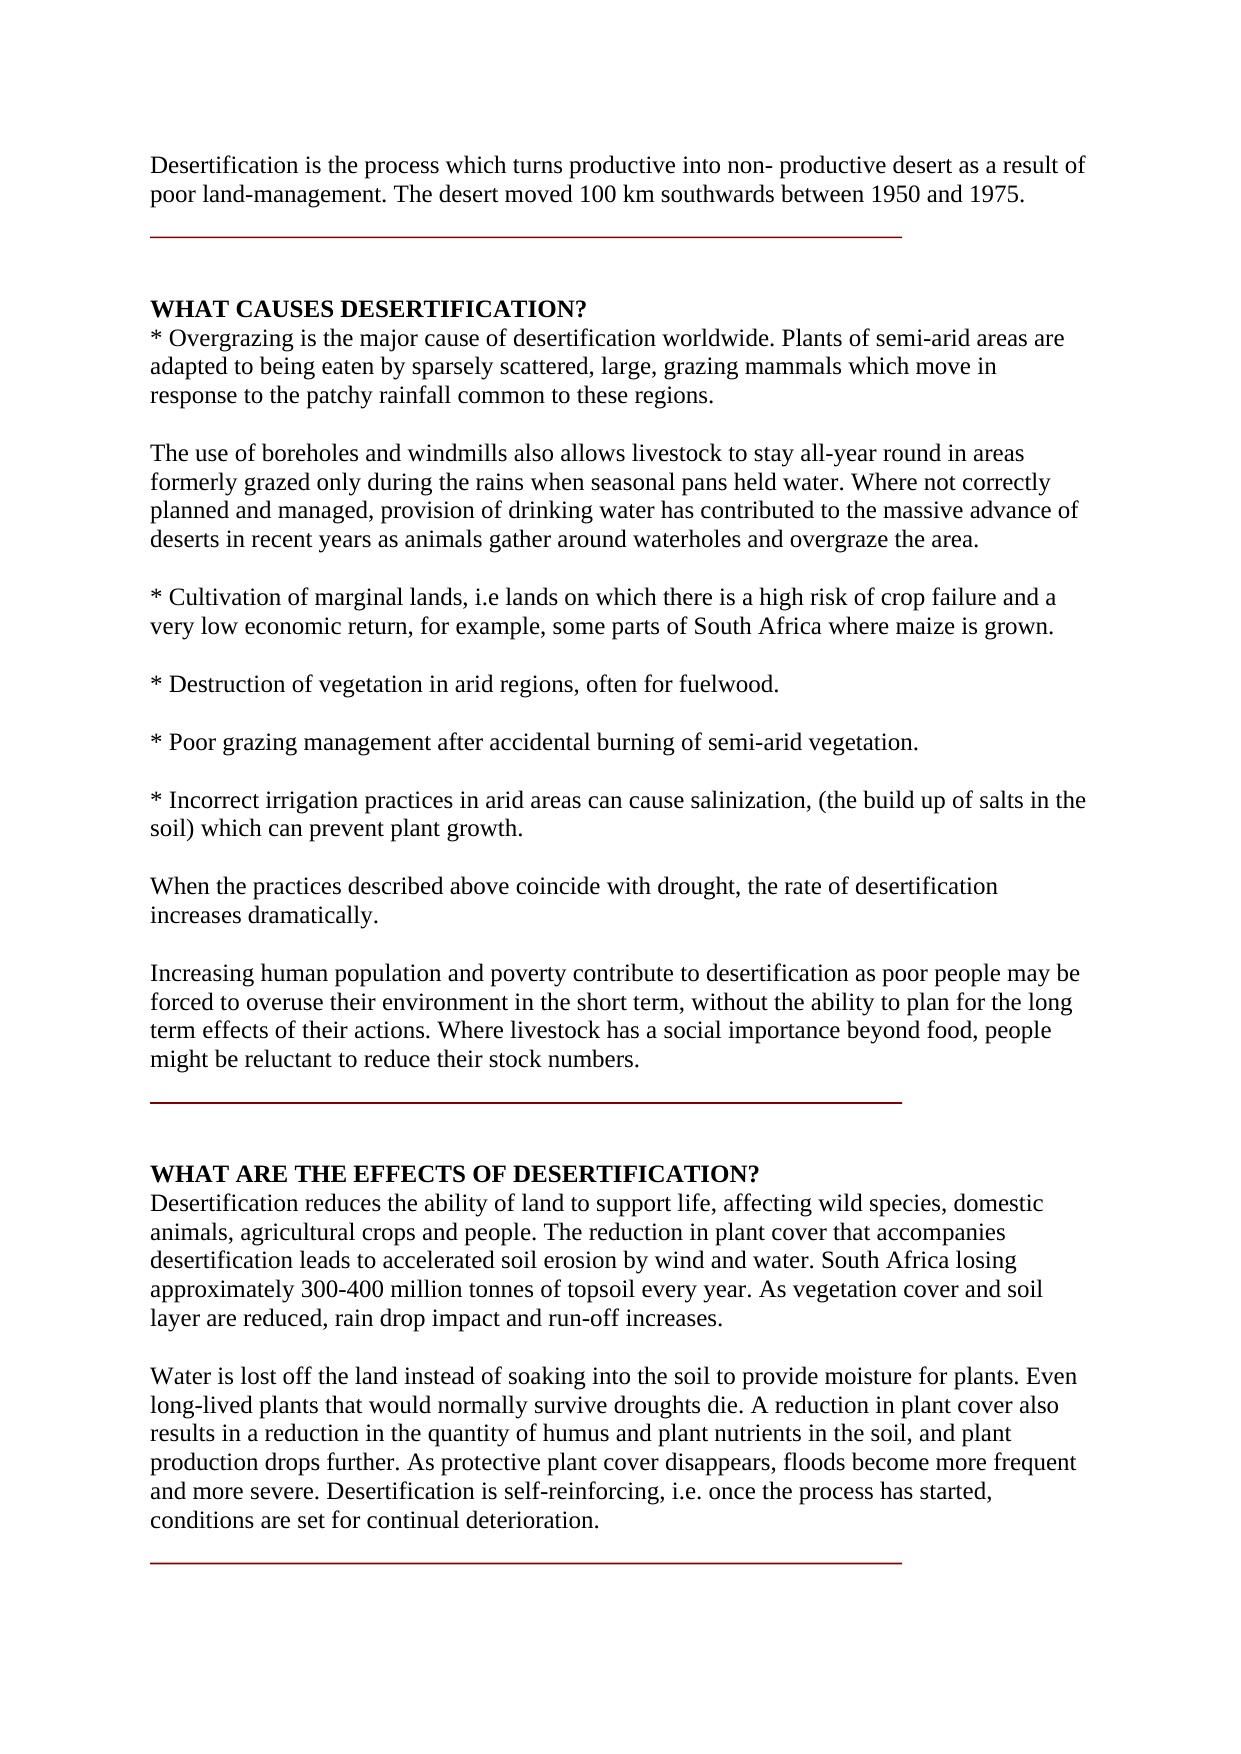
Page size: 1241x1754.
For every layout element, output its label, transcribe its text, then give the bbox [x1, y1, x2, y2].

text The use of boreholes and windmills also allows livestock to stay all-year round in areas formerly grazed only during the rains when seasonal pans held water. Where not correctly planned and managed, provision of drinking water has contributed to the massive advance of deserts in recent years as animals gather around waterholes and overgraze the area. [150, 438, 1090, 553]
text WHAT ARE THE EFFECTS OF DESERTIFICATION? Desertification reduces the ability of land to support life, affecting wild species, domestic animals, agricultural crops and people. The reduction in plant cover that accompanies desertification leads to accelerated soil erosion by wind and water. South Africa losing approximately 300-400 million tonnes of topsoil every year. As vegetation cover and soil layer are reduced, rain drop impact and run-off increases. [150, 1159, 1090, 1332]
text Water is lost off the land instead of soaking into the soil to provide moisture for plants. Even long-lived plants that would normally survive droughts die. A reduction in plant cover also results in a reduction in the quantity of humus and plant nutrients in the soil, and plant production drops further. As protective plant cover disappears, floods become more frequent and more severe. Desertification is self-reinforcing, i.e. once the process has started, conditions are set for continual deterioration. [150, 1361, 1090, 1533]
text When the practices described above coincide with drought, the rate of desertification increases dramatically. [150, 871, 1090, 929]
text * Incorrect irrigation practices in arid areas can cause salinization, (the build up of salts in the soil) which can prevent plant growth. [150, 785, 1090, 842]
text Increasing human population and poverty contribute to desertification as poor people may be forced to overuse their environment in the short term, without the ability to plan for the long term effects of their actions. Where livestock has a social importance beyond food, people might be reluctant to reduce their stock numbers. [150, 958, 1090, 1073]
text * Cultivation of marginal lands, i.e lands on which there is a high risk of crop failure and a very low economic return, for example, some parts of South Africa where maize is grown. [150, 582, 1090, 640]
text WHAT CAUSES DESERTIFICATION? * Overgrazing is the major cause of desertification worldwide. Plants of semi-arid areas are adapted to being eaten by sparsely scattered, large, grazing mammals which move in response to the patchy rainfall common to these regions. [150, 294, 1090, 409]
text * Destruction of vegetation in arid regions, often for fuelwood. [150, 669, 1090, 698]
text * Poor grazing management after accidental burning of semi-arid vegetation. [150, 727, 1090, 756]
text Desertification is the process which turns productive into non- productive desert as a result of poor land-management. The desert moved 100 km southwards between 1950 and 1975. [150, 150, 1090, 207]
